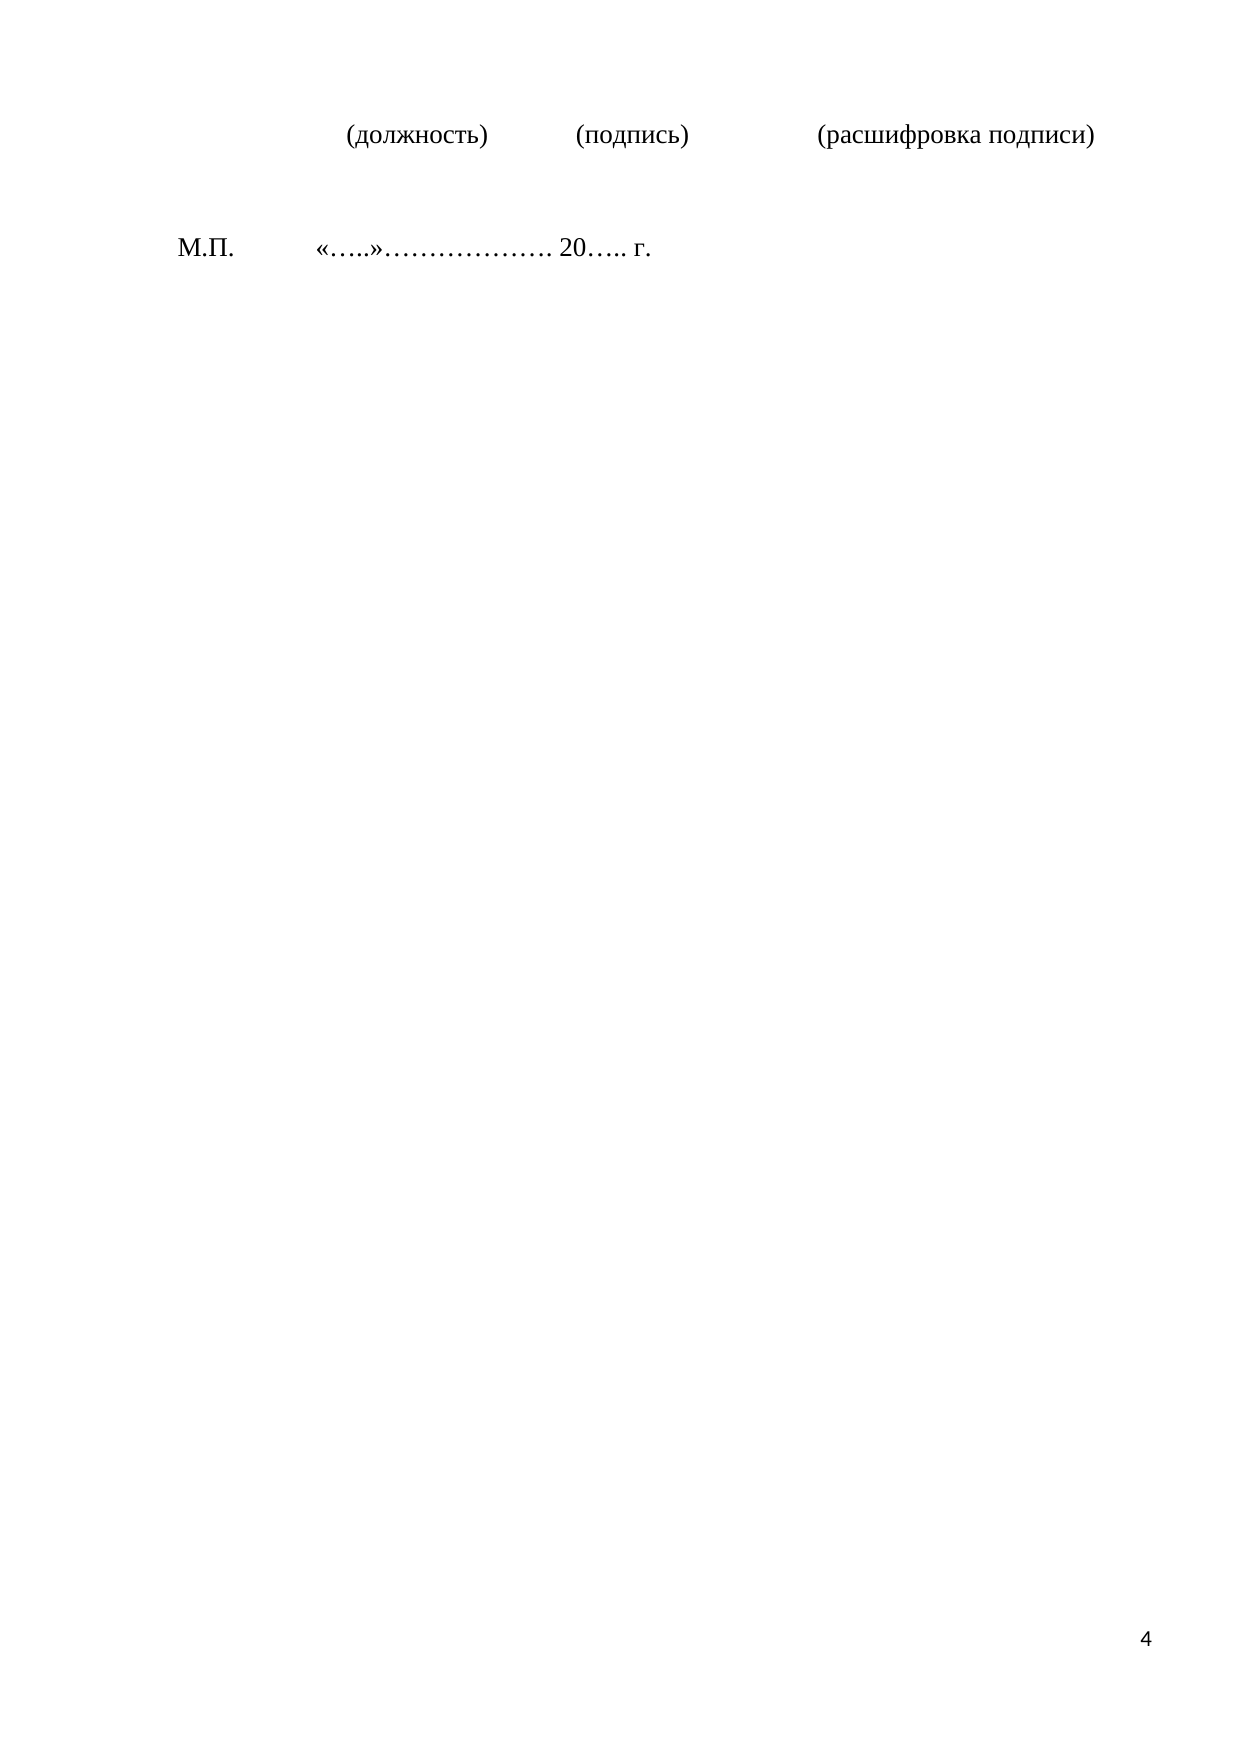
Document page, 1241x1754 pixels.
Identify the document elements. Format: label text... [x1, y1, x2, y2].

text М.П. «…..»………………. 20….. г. [177, 231, 1152, 262]
text (должность) (подпись) (расшифровка подписи) [177, 118, 1152, 149]
